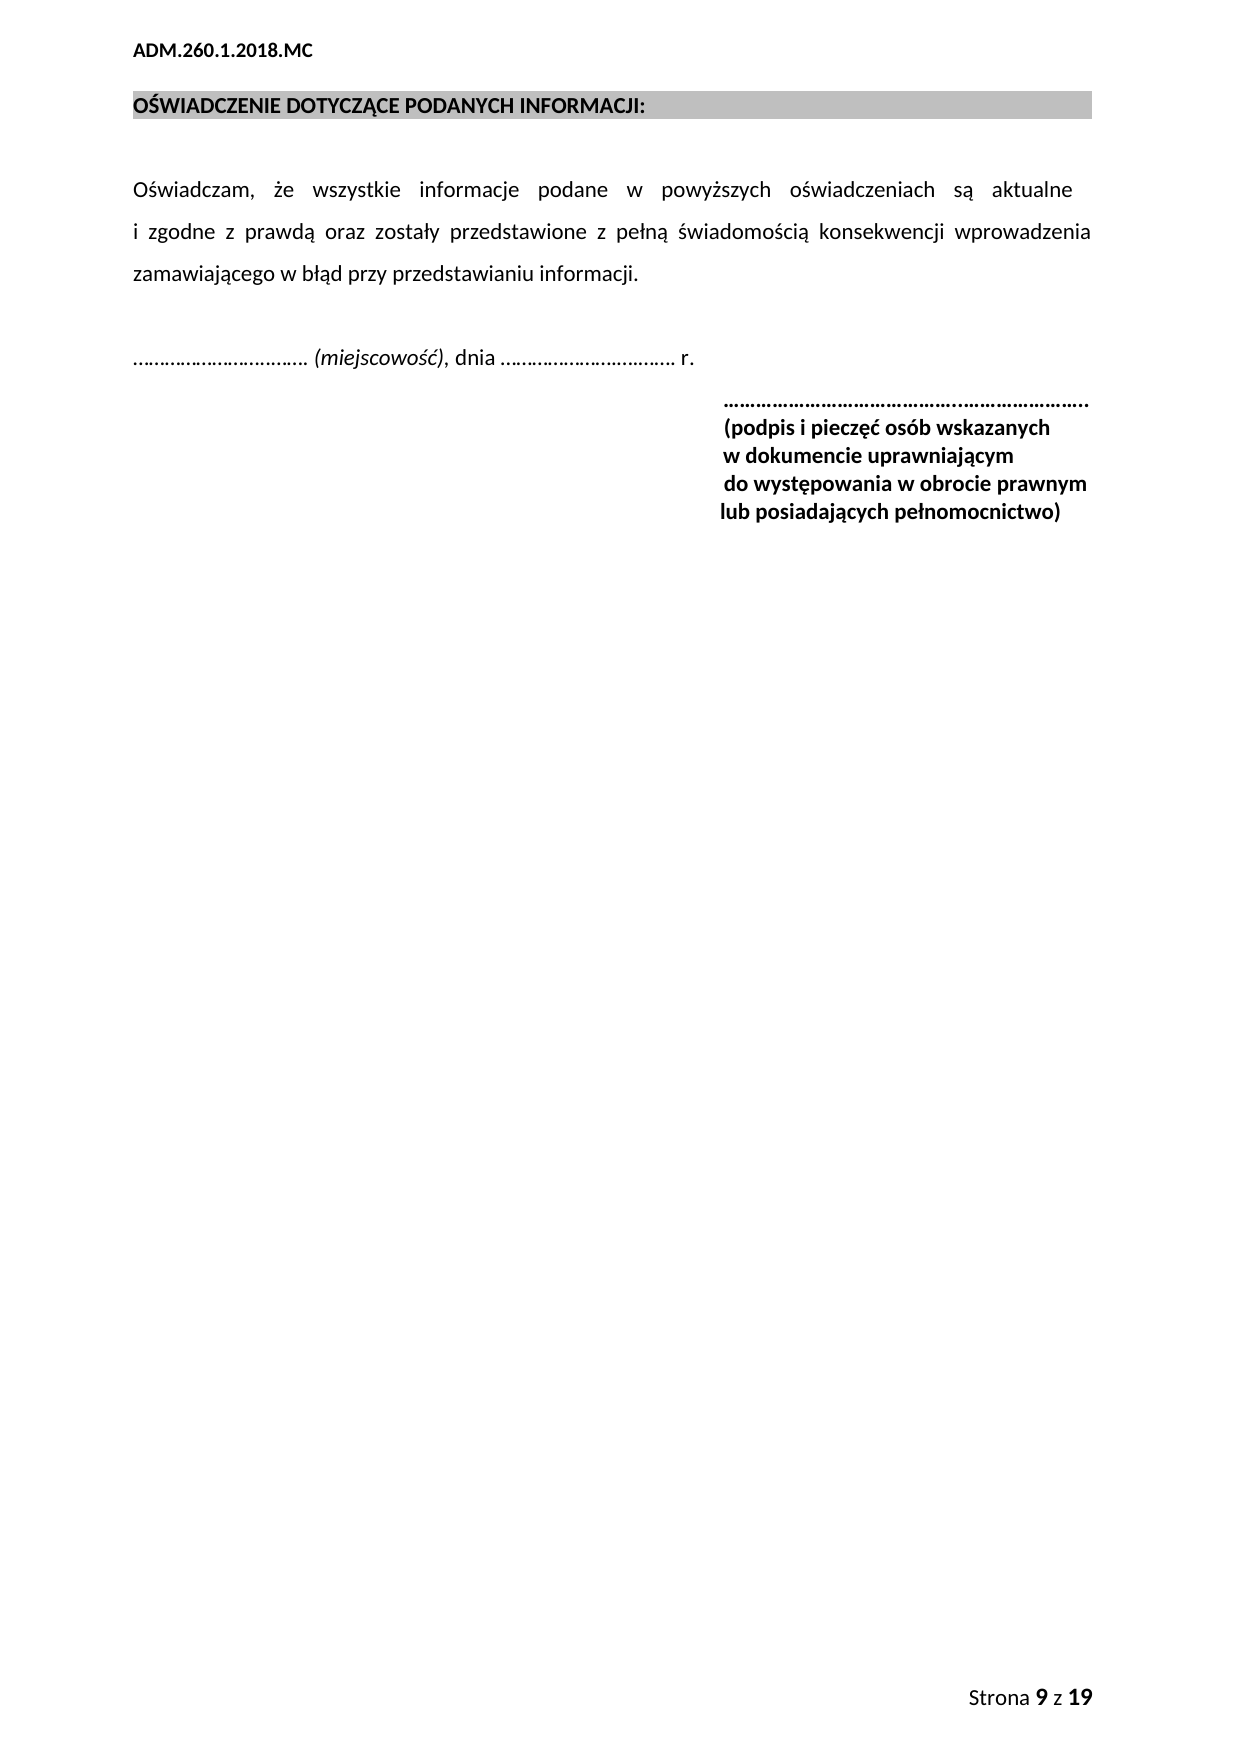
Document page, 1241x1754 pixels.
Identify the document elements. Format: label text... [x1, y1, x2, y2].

text do występowania w obrocie prawnym [723, 469, 1092, 497]
text ……………………………………..………………….. [723, 385, 1092, 413]
text Oświadczam, że wszystkie informacje podane w powyższych oświadczeniach są aktualne i zgodne z prawdą oraz zostały przedstawione z pełną świadomością konsekwencji wprowadzenia zamawiającego w błąd przy przedstawianiu informacji. [133, 175, 1092, 287]
text lub posiadających pełnomocnictwo) [133, 497, 1092, 525]
text (podpis i pieczęć osób wskazanych w dokumencie uprawniającym [723, 413, 1092, 469]
text OŚWIADCZENIE DOTYCZĄCE PODANYCH INFORMACJI: [133, 91, 1092, 119]
text ……………………..……. (miejscowość), dnia ………………….….……. r. [133, 343, 1092, 371]
